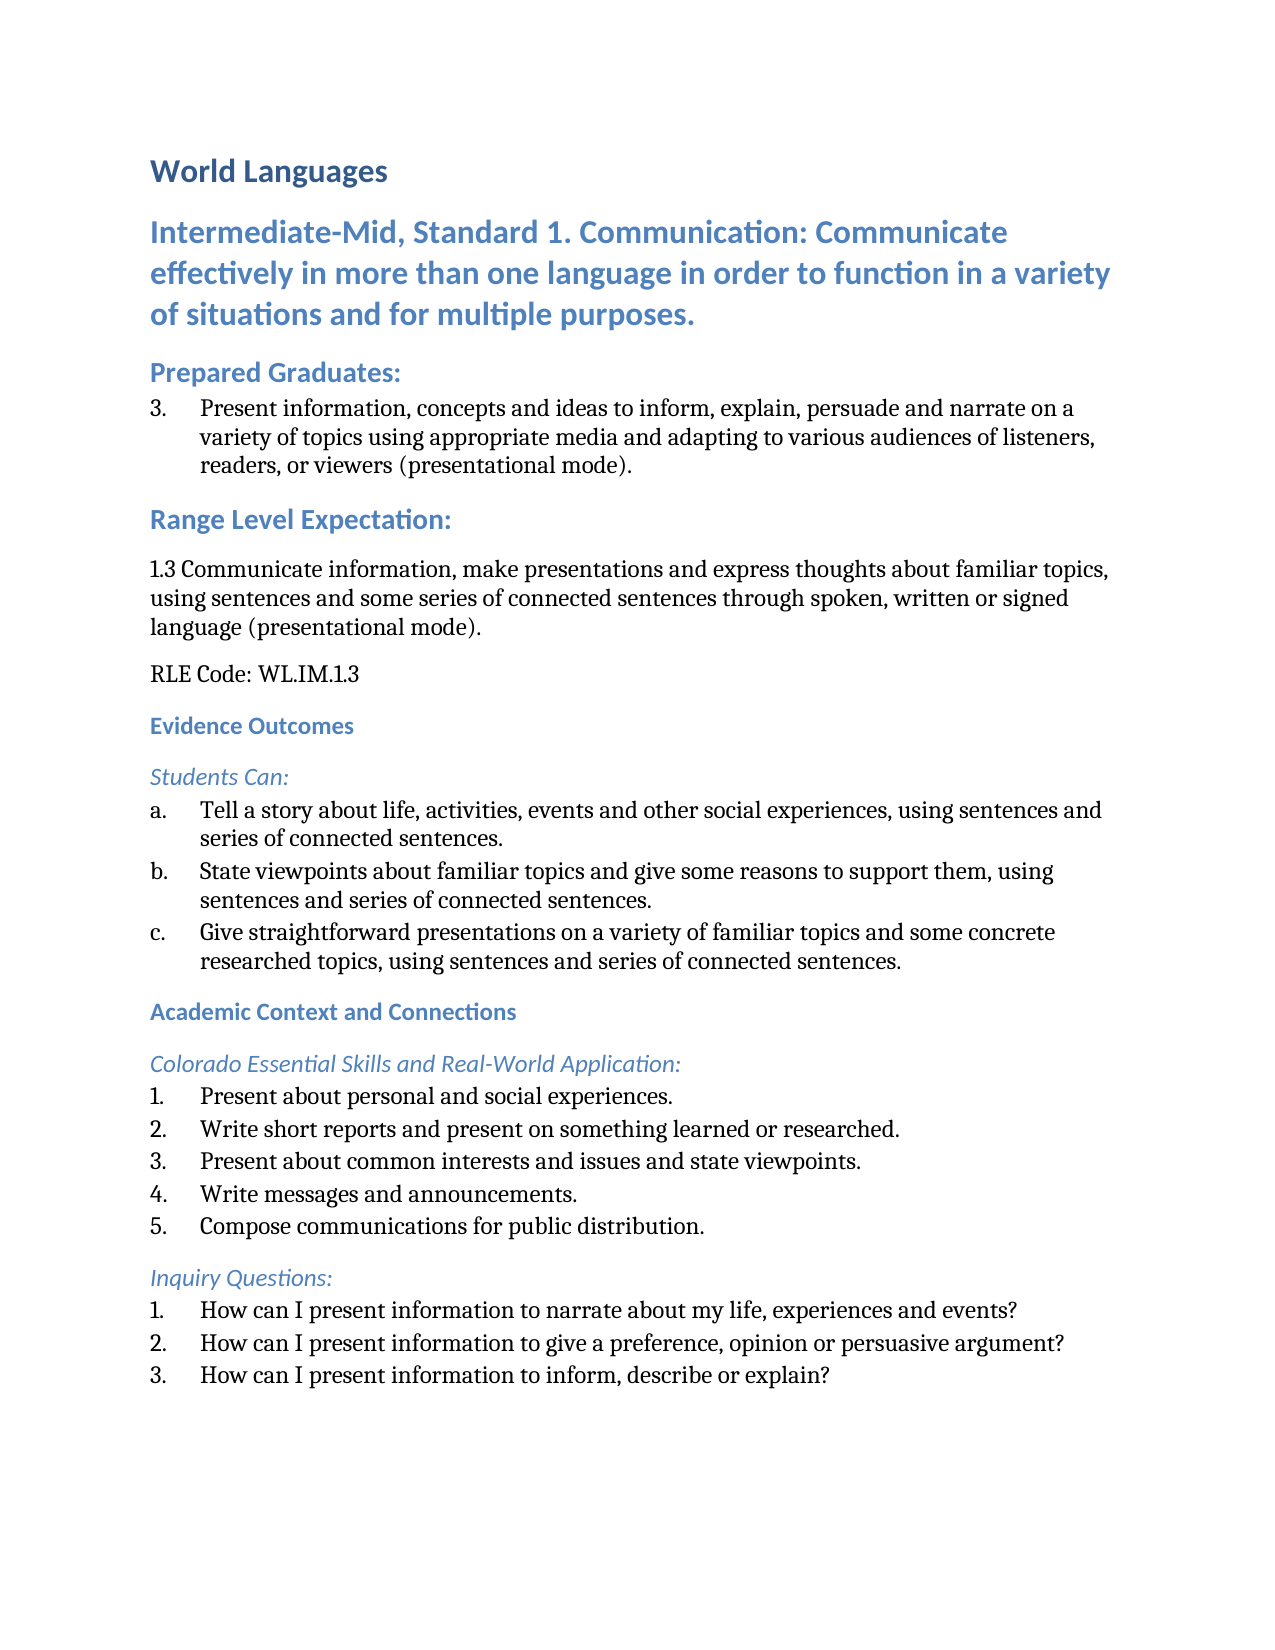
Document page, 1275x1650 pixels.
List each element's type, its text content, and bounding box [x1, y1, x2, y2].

subtitle Range Level Expectation: [150, 501, 1125, 537]
list Present about personal and social experiences. [150, 1082, 1125, 1111]
text RLE Code: WL.IM.1.3 [150, 660, 1125, 689]
subtitle Academic Context and Connections [150, 996, 1125, 1027]
list Give straightforward presentations on a variety of familiar topics and some concrete researched topics, using sentences and series of connected sentences. [150, 918, 1125, 976]
list Write short reports and present on something learned or researched. [150, 1114, 1125, 1143]
list Present about common interests and issues and state viewpoints. [150, 1147, 1125, 1176]
list Tell a story about life, activities, events and other social experiences, using sentences and series of connected sentences. [150, 796, 1125, 853]
subtitle Inquiry Questions: [150, 1262, 1125, 1292]
list Present information, concepts and ideas to inform, explain, persuade and narrate on a variety of topics using appropriate media and adapting to various audiences of listeners, readers, or viewers (presentational mode). [150, 394, 1125, 480]
subtitle Evidence Outcomes [150, 710, 1125, 741]
list How can I present information to give a preference, opinion or persuasive argument? [150, 1328, 1125, 1357]
list How can I present information to inform, describe or explain? [150, 1361, 1125, 1390]
subtitle World Languages [150, 150, 1125, 191]
subtitle Students Can: [150, 761, 1125, 792]
subtitle Intermediate-Mid, Standard 1. Communication: Communicate effectively in more than one language in order to function in a variety of situations and for multiple purposes. [150, 212, 1125, 334]
list How can I present information to narrate about my life, experiences and events? [150, 1296, 1125, 1325]
list Compose communications for public distribution. [150, 1212, 1125, 1241]
subtitle Prepared Graduates: [150, 354, 1125, 390]
list Write messages and announcements. [150, 1179, 1125, 1208]
list State viewpoints about familiar topics and give some reasons to support them, using sentences and series of connected sentences. [150, 857, 1125, 914]
text 1.3 Communicate information, make presentations and express thoughts about familiar topics, using sentences and some series of connected sentences through spoken, written or signed language (presentational mode). [150, 555, 1125, 642]
subtitle Colorado Essential Skills and Real-World Application: [150, 1048, 1125, 1078]
